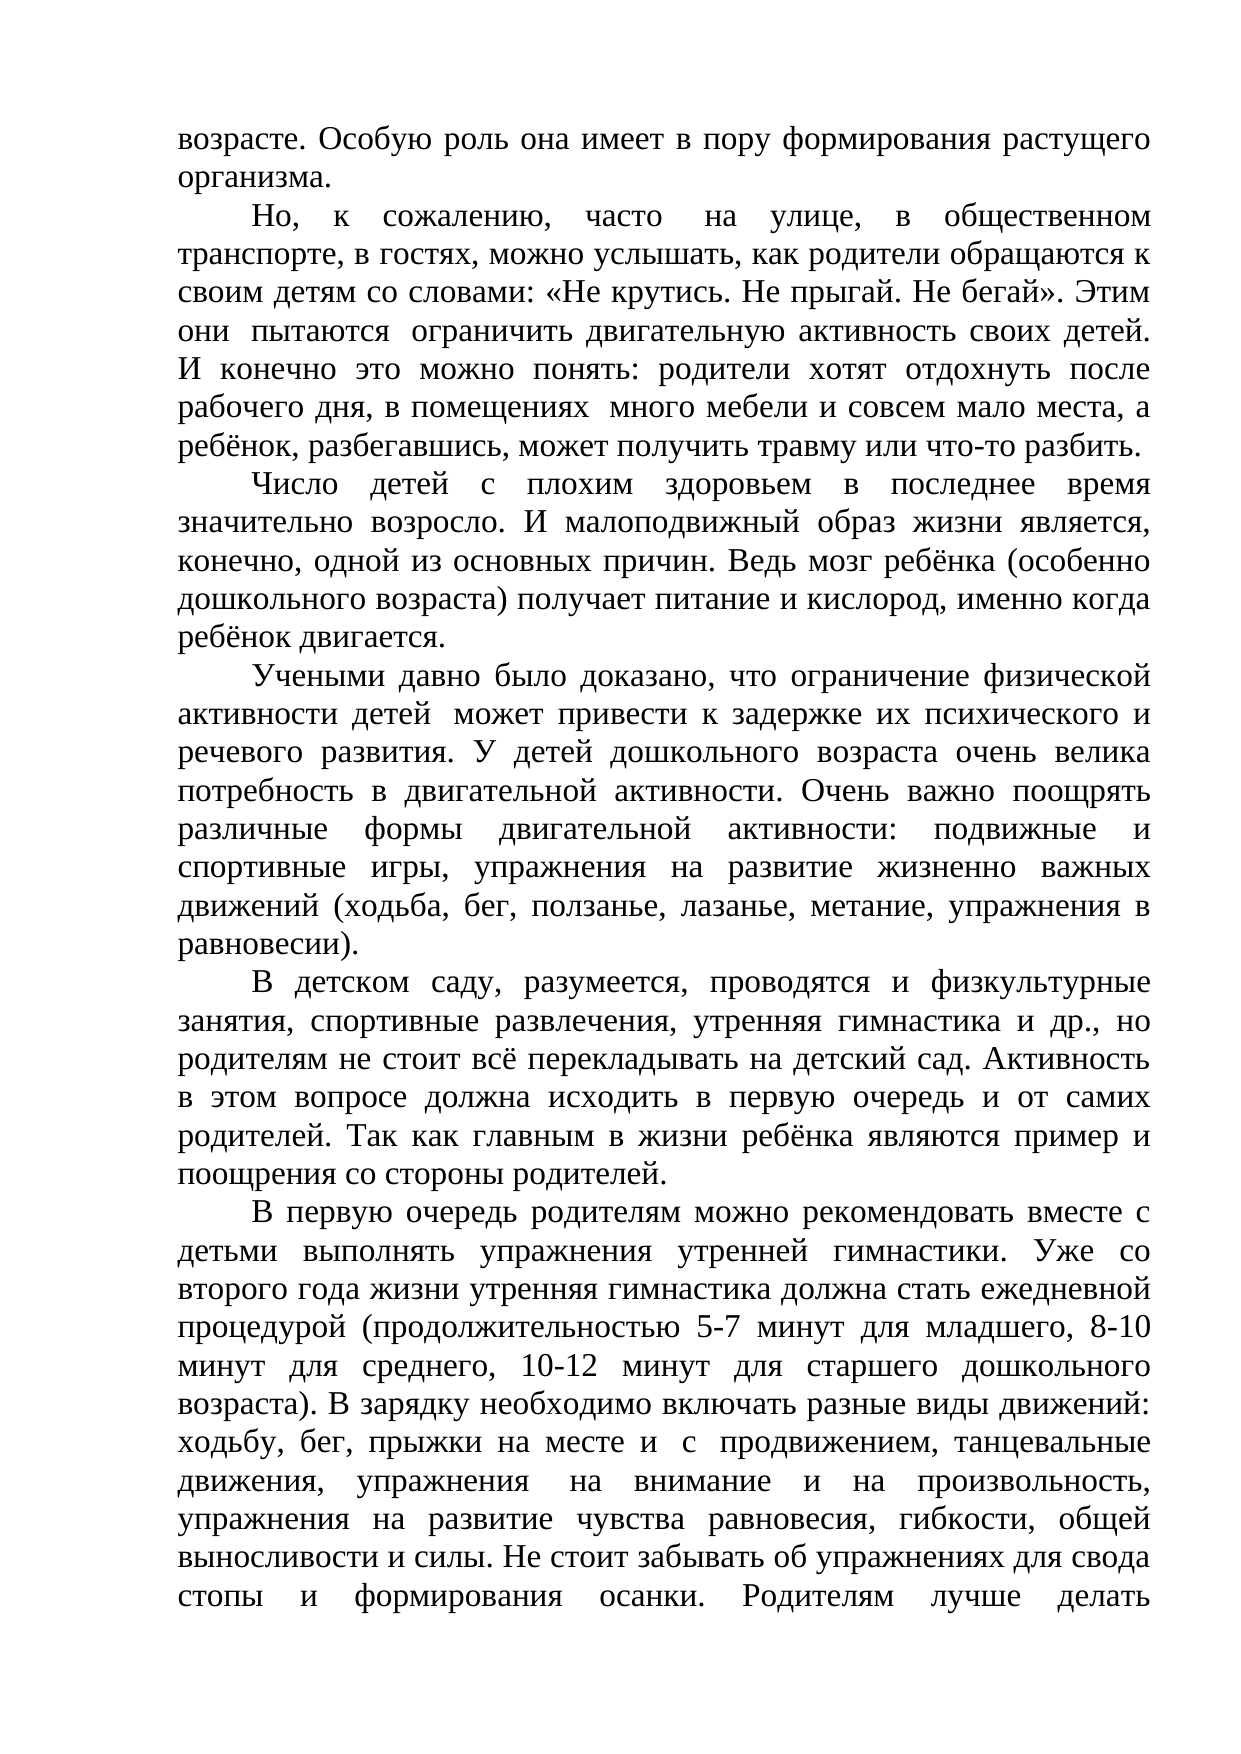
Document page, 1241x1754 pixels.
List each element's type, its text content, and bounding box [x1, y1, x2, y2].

text Число детей с плохим здоровьем в последнее время значительно возросло. И малоподвижный образ жизни является, конечно, одной из основных причин. Ведь мозг ребёнка (особенно дошкольного возраста) получает питание и кислород, именно когда ребёнок двигается. [177, 463, 1152, 655]
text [177, 118, 1152, 195]
text Учеными давно было доказано, что ограничение физической активности детей может привести к задержке их психического и речевого развития. У детей дошкольного возраста очень велика потребность в двигательной активности. Очень важно поощрять различные формы двигательной активности: подвижные и спортивные игры, упражнения на развитие жизненно важных движений (ходьба, бег, ползанье, лазанье, метание, упражнения в равновесии). [177, 655, 1152, 961]
text Но, к сожалению, часто на улице, в общественном транспорте, в гостях, можно услышать, как родители обращаются к своим детям со словами: «Не крутись. Не прыгай. Не бегай». Этим они пытаются ограничить двигательную активность своих детей. И конечно это можно понять: родители хотят отдохнуть после рабочего дня, в помещениях много мебели и совсем мало места, а ребёнок, разбегавшись, может получить травму или что-то разбить. [177, 195, 1152, 463]
text В детском саду, разумеется, проводятся и физкультурные занятия, спортивные развлечения, утренняя гимнастика и др., но родителям не стоит всё перекладывать на детский сад. Активность в этом вопросе должна исходить в первую очередь и от самих родителей. Так как главным в жизни ребёнка являются пример и поощрения со стороны родителей. [177, 961, 1152, 1191]
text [177, 1191, 1152, 1613]
